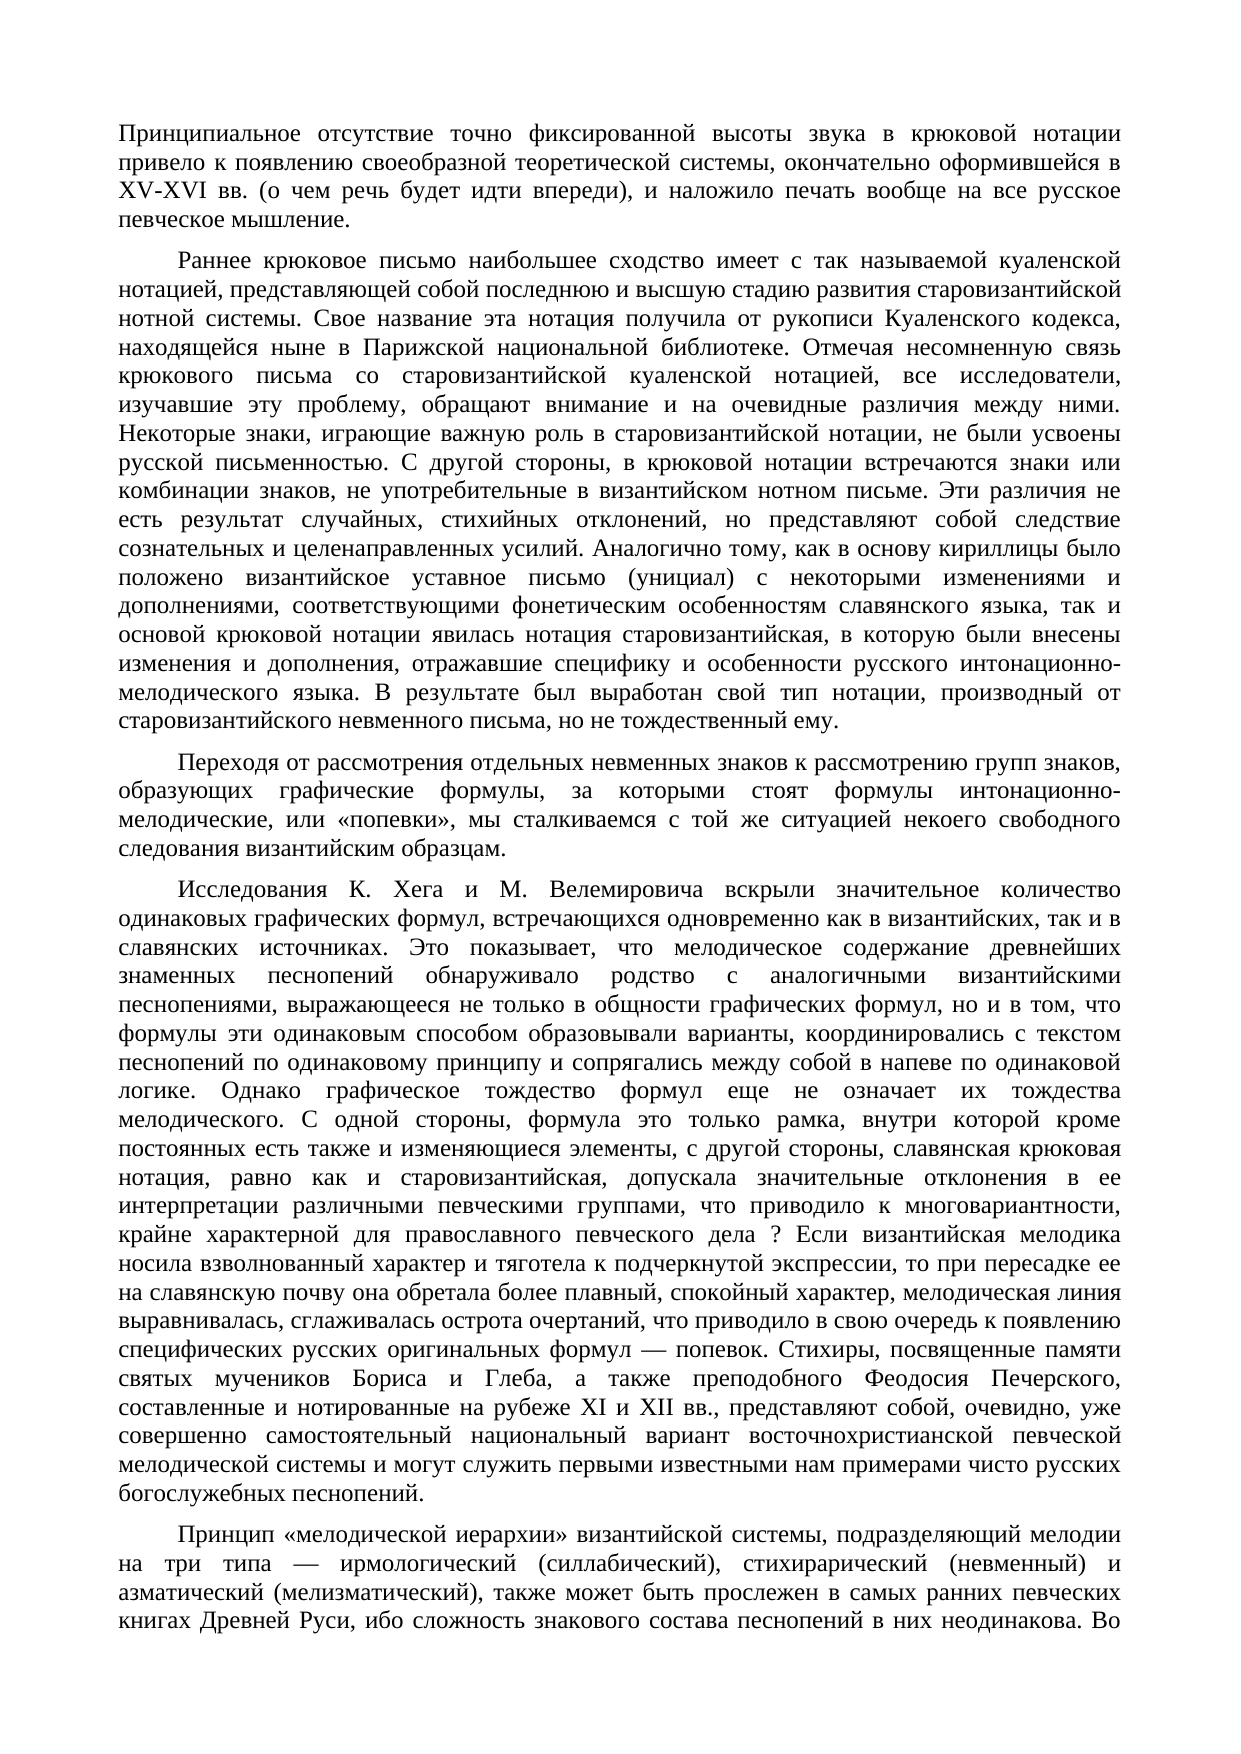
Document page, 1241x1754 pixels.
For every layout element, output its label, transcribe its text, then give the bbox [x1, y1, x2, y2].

text Исследования К. Хега и М. Велемировича вскрыли значительное количество одинаковых графических формул, встречающихся одновременно как в византийских, так и в славянских источниках. Это показывает, что мелодическое содержание древнейших знаменных песнопений обнаруживало родство с аналогичными византийскими песнопениями, выражающееся не только в общности графических формул, но и в том, что формулы эти одинаковым способом образовывали варианты, координировались с текстом песнопений по одинаковому принципу и сопрягались между собой в напеве по одинаковой логике. Однако графическое тождество формул еще не означает их тождества мелодического. С одной стороны, формула это только рамка, внутри которой кроме постоянных есть также и изменяющиеся элементы, с другой стороны, славянская крюковая нотация, равно как и старовизантийская, допускала значительные отклонения в ее интерпретации различными певческими группами, что приводило к многовариантности, крайне характерной для православного певческого дела ? Если византийская мелодика носила взволнованный характер и тяготела к подчеркнутой экспрессии, то при пересадке ее на славянскую почву она обретала более плавный, спокойный характер, мелодическая линия выравнивалась, сглаживалась острота очертаний, что приводило в свою очередь к появлению специфических русских оригинальных формул — попевок. Стихиры, посвященные памяти святых мучеников Бориса и Глеба, а также преподобного Феодосия Печерского, составленные и нотированные на рубеже XI и XII вв., представляют собой, очевидно, уже совершенно самостоятельный национальный вариант восточнохристианской певческой мелодической системы и могут служить первыми известными нам примерами чисто русских богослужебных песнопений. [118, 874, 1122, 1507]
text Переходя от рассмотрения отдельных невменных знаков к рассмотрению групп знаков, образующих графические формулы, за которыми стоят формулы интонационно-мелодические, или «попевки», мы сталкиваемся с той же ситуацией некоего свободного следования византийским образцам. [118, 747, 1122, 862]
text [118, 118, 1122, 233]
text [118, 1519, 1122, 1634]
text Раннее крюковое письмо наибольшее сходство имеет с так называемой куаленской нотацией, представляющей собой последнюю и высшую стадию развития старовизантийской нотной системы. Свое название эта нотация получила от рукописи Куаленского кодекса, находящейся ныне в Парижской национальной библиотеке. Отмечая несомненную связь крюкового письма со старовизантийской куаленской нотацией, все исследователи, изучавшие эту проблему, обращают внимание и на очевидные различия между ними. Некоторые знаки, играющие важную роль в старовизантийской нотации, не были усвоены русской письменностью. С другой стороны, в крюковой нотации встречаются знаки или комбинации знаков, не употребительные в византийском нотном письме. Эти различия не есть результат случайных, стихийных отклонений, но представляют собой следствие сознательных и целенаправленных усилий. Аналогично тому, как в основу кириллицы было положено византийское уставное письмо (унициал) с некоторыми изменениями и дополнениями, соответствующими фонетическим особенностям славянского языка, так и основой крюковой нотации явилась нотация старовизантийская, в которую были внесены изменения и дополнения, отражавшие специфику и особенности русского интонационно-мелодического языка. В результате был выработан свой тип нотации, производный от старовизантийского невменного письма, но не тождественный ему. [118, 246, 1122, 734]
